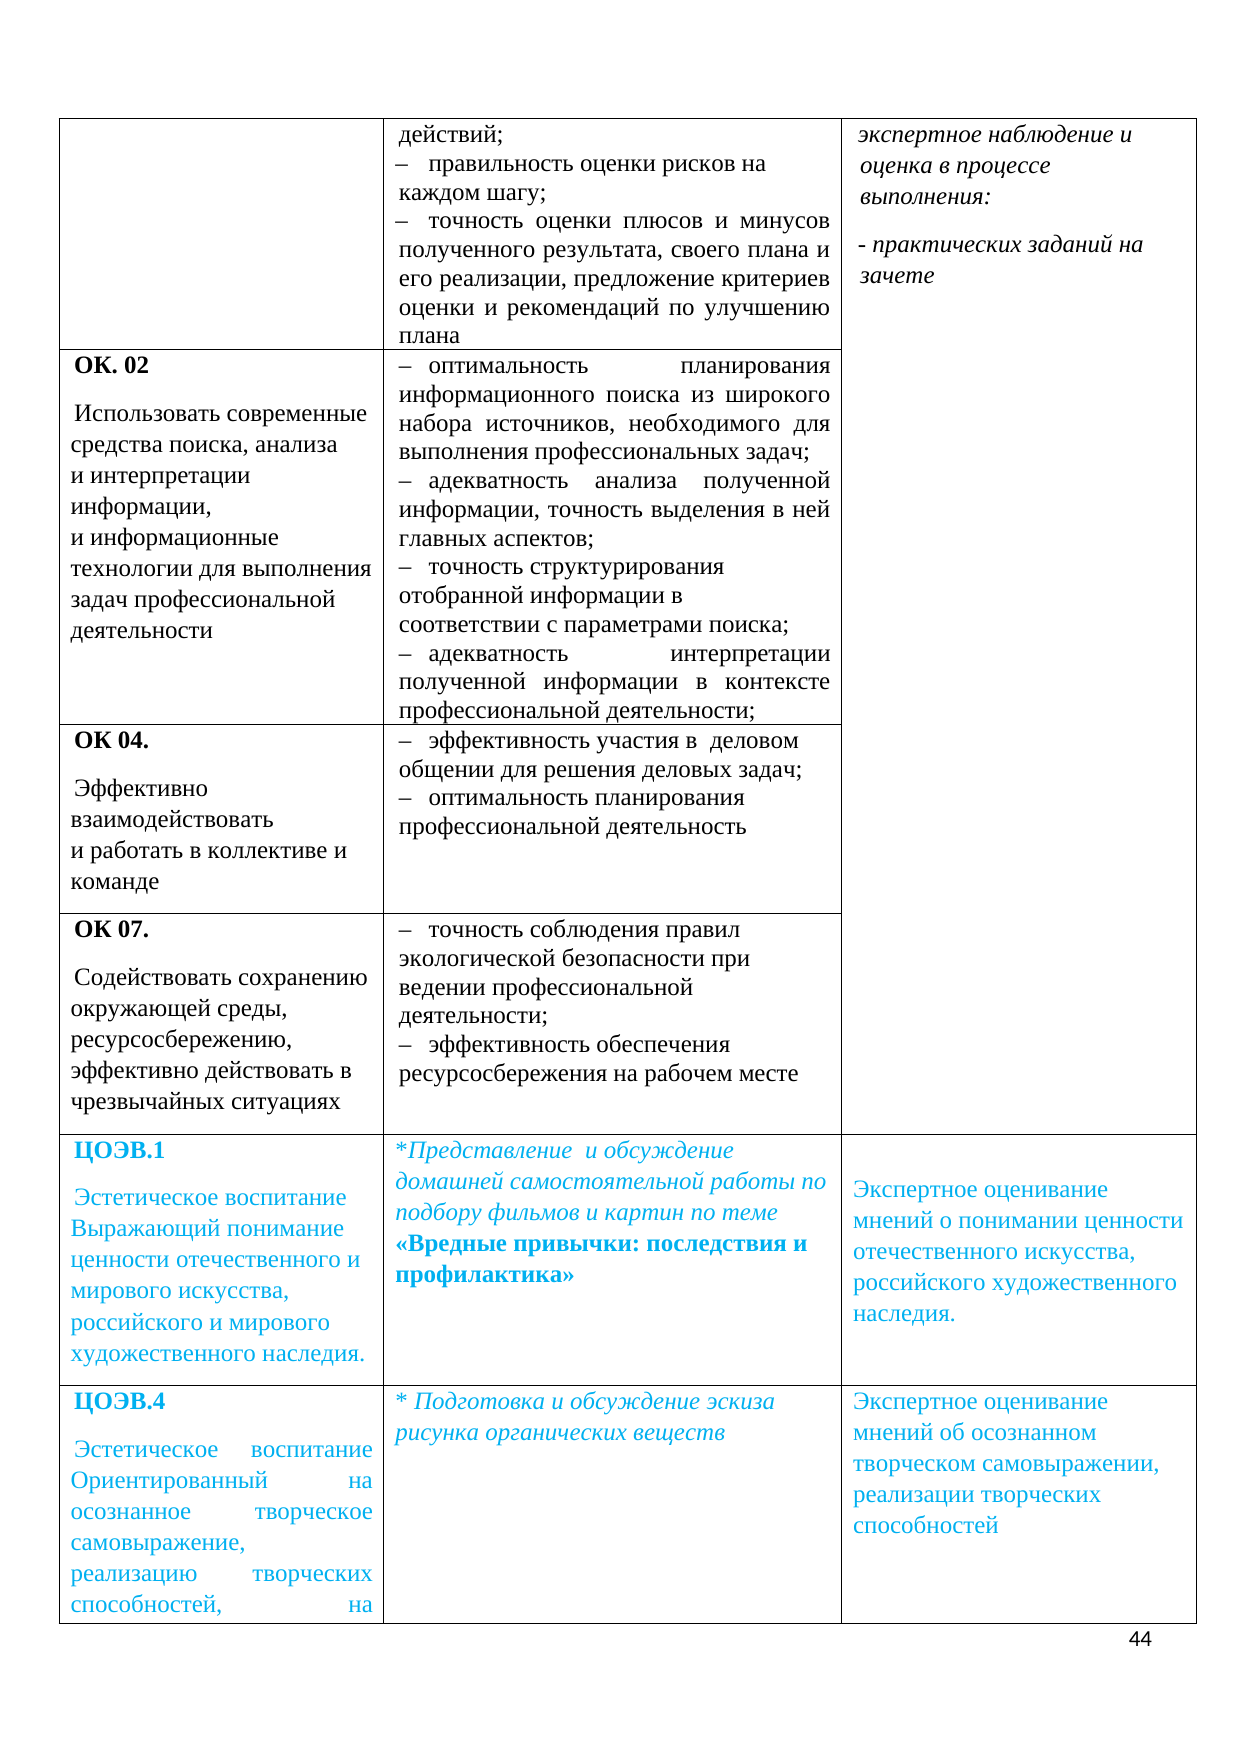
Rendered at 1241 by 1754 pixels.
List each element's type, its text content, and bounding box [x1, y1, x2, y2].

table_cell точность соблюдения правил экологической безопасности при ведении профессиональной деятельности; эффективность обеспечения ресурсосбережения на рабочем месте [384, 914, 841, 1134]
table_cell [60, 1386, 383, 1623]
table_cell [384, 119, 841, 349]
table_cell ОК 04. Эффективно взаимодействовать и работать в коллективе и команде [60, 725, 383, 913]
table_cell ЦОЭВ.1 Эстетическое воспитание Выражающий понимание ценности отечественного и мирового искусства, российского и мирового художественного наследия. [60, 1135, 383, 1385]
table_cell Экспертное оценивание мнений о понимании ценности отечественного искусства, российского художественного наследия. [842, 1135, 1196, 1385]
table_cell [842, 119, 1196, 1134]
table_cell ОК. 02 Использовать современные средства поиска, анализа и интерпретации информации, и информационные технологии для выполнения задач профессиональной деятельности [60, 350, 383, 724]
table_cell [384, 1386, 841, 1623]
table_cell оптимальность планирования информационного поиска из широкого набора источников, необходимого для выполнения профессиональных задач; адекватность анализа полученной информации, точность выделения в ней главных аспектов; точность структурирования отобранной информации в соответствии с параметрами поиска; адекватность интерпретации полученной информации в контексте профессиональной деятельности; [384, 350, 841, 724]
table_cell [60, 119, 383, 349]
table_cell эффективность участия в деловом общении для решения деловых задач; оптимальность планирования профессиональной деятельность [384, 725, 841, 913]
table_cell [842, 1386, 1196, 1623]
table_cell ОК 07. Содействовать сохранению окружающей среды, ресурсосбережению, эффективно действовать в чрезвычайных ситуациях [60, 914, 383, 1134]
table_cell *Представление и обсуждение домашней самостоятельной работы по подбору фильмов и картин по теме «Вредные привычки: последствия и профилактика» [384, 1135, 841, 1385]
